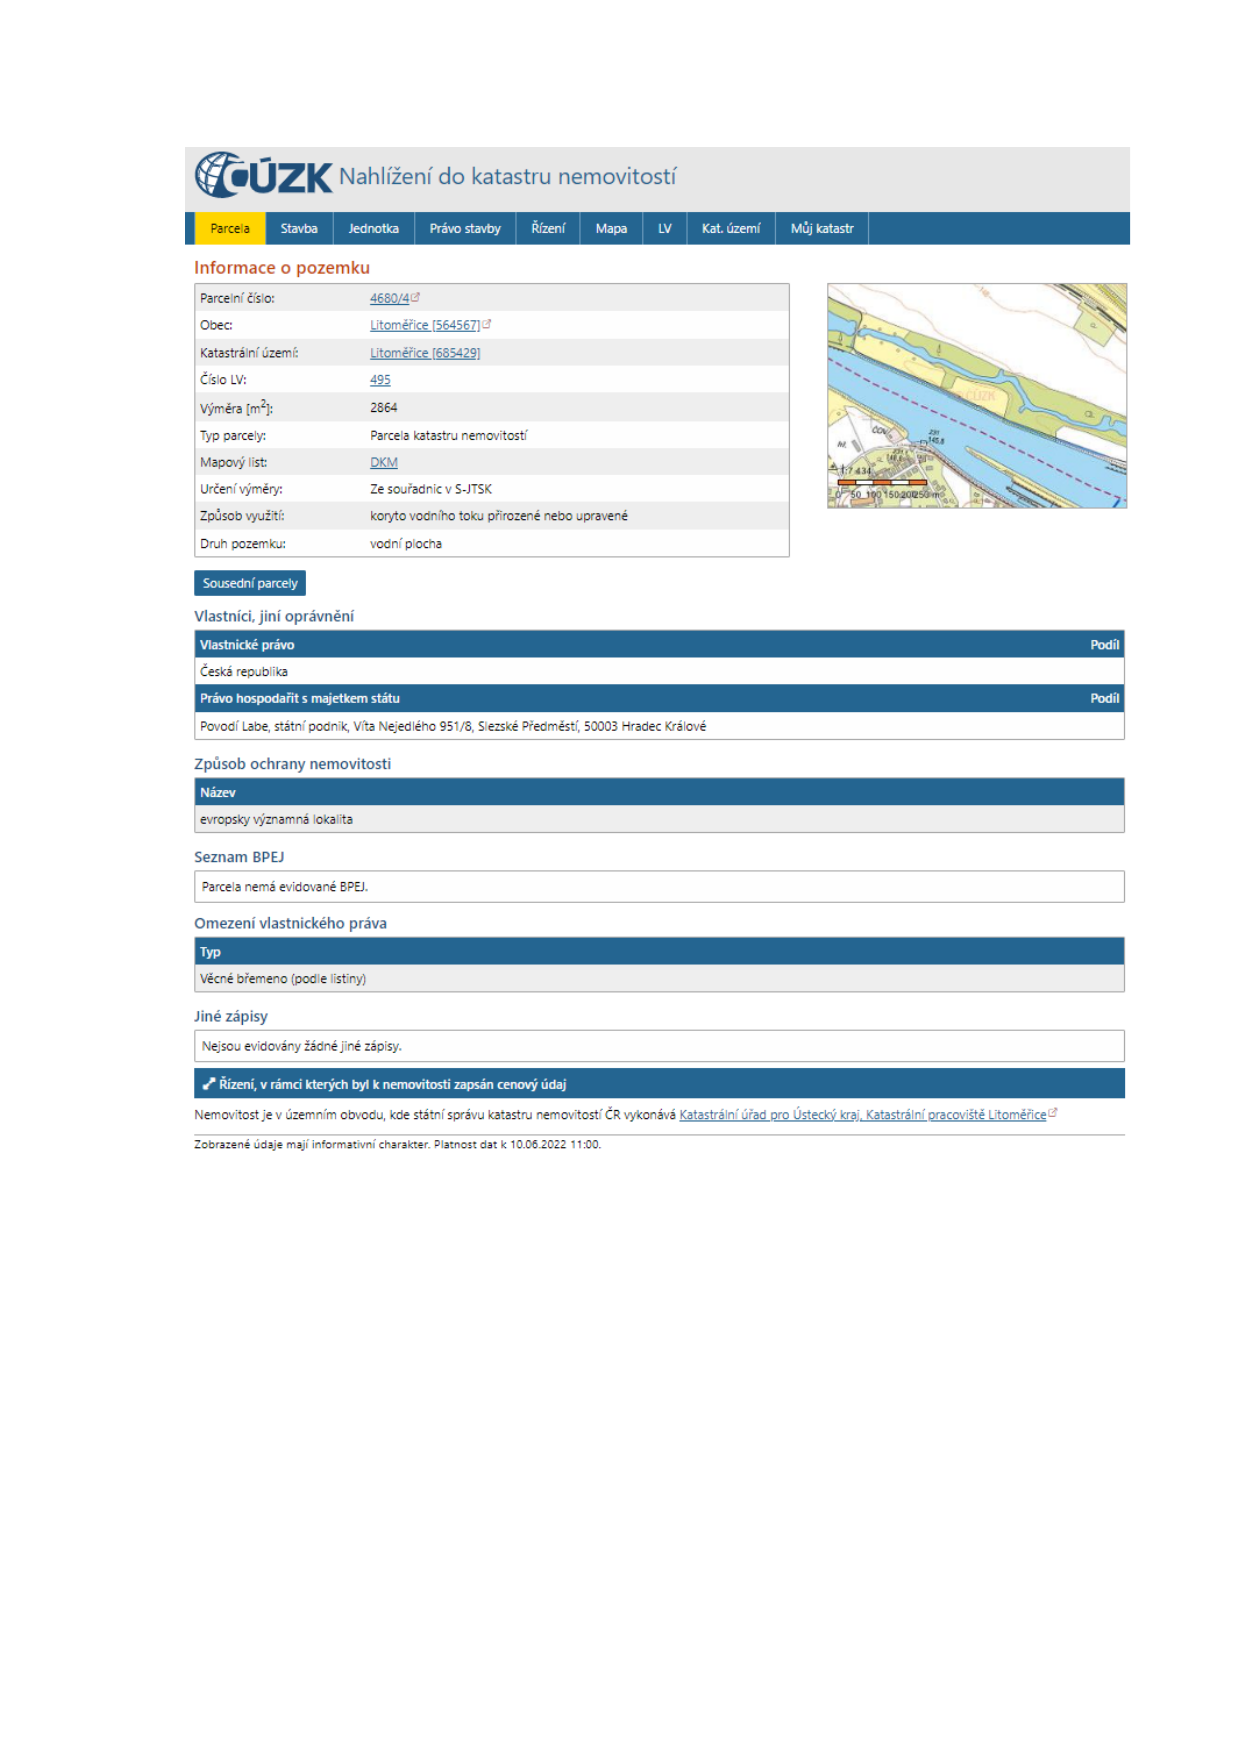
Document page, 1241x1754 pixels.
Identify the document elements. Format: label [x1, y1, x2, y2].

picture [185, 147, 1130, 1160]
